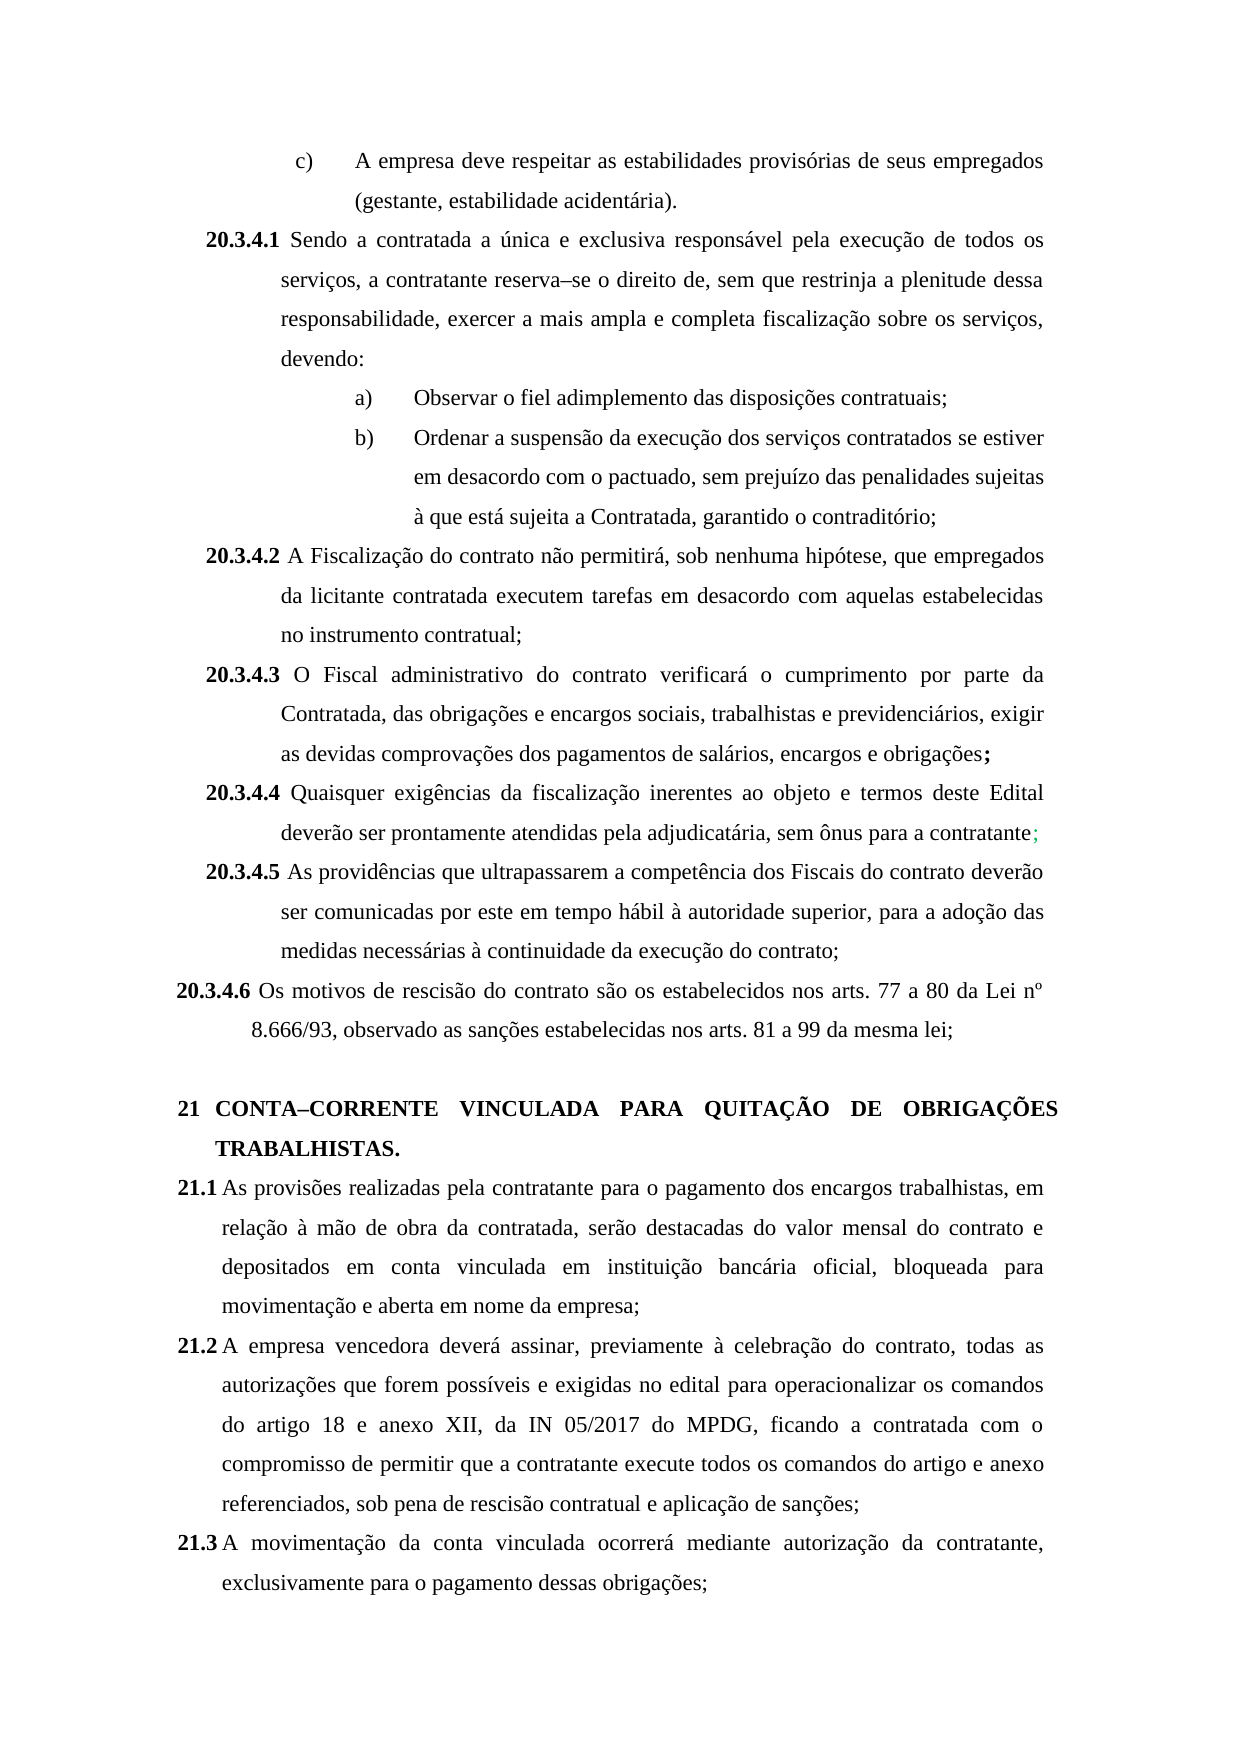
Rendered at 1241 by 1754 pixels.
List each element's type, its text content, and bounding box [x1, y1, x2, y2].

list A movimentação da conta vinculada ocorrerá mediante autorização da contratante, exclusivamente para o pagamento dessas obrigações; [177, 1529, 1045, 1595]
list CONTA–CORRENTE VINCULADA PARA QUITAÇÃO DE OBRIGAÇÕES TRABALHISTAS. [177, 1095, 1059, 1161]
list As provisões realizadas pela contratante para o pagamento dos encargos trabalhistas, em relação à mão de obra da contratada, serão destacadas do valor mensal do contrato e depositados em conta vinculada em instituição bancária oficial, bloqueada para movimentação e aberta em nome da empresa; [177, 1174, 1045, 1319]
list As providências que ultrapassarem a competência dos Fiscais do contrato deverão ser comunicadas por este em tempo hábil à autoridade superior, para a adoção das medidas necessárias à continuidade da execução do contrato; [206, 858, 1045, 963]
list A Fiscalização do contrato não permitirá, sob nenhuma hipótese, que empregados da licitante contratada executem tarefas em desacordo com aquelas estabelecidas no instrumento contratual; [206, 542, 1045, 648]
list Ordenar a suspensão da execução dos serviços contratados se estiver em desacordo com o pactuado, sem prejuízo das penalidades sujeitas à que está sujeita a Contratada, garantido o contraditório; [354, 424, 1045, 529]
list Quaisquer exigências da fiscalização inerentes ao objeto e termos deste Edital deverão ser prontamente atendidas pela adjudicatária, sem ônus para a contratante; [206, 779, 1045, 845]
list O Fiscal administrativo do contrato verificará o cumprimento por parte da Contratada, das obrigações e encargos sociais, trabalhistas e previdenciários, exigir as devidas comprovações dos pagamentos de salários, encargos e obrigações; [206, 661, 1045, 766]
list A empresa vencedora deverá assinar, previamente à celebração do contrato, todas as autorizações que forem possíveis e exigidas no edital para operacionalizar os comandos do artigo 18 e anexo XII, da IN 05/2017 do MPDG, ficando a contratada com o compromisso de permitir que a contratante execute todos os comandos do artigo e anexo referenciados, sob pena de rescisão contratual e aplicação de sanções; [177, 1332, 1045, 1516]
list A empresa deve respeitar as estabilidades provisórias de seus empregados (gestante, estabilidade acidentária). [295, 148, 1045, 213]
list Sendo a contratada a única e exclusiva responsável pela execução de todos os serviços, a contratante reserva–se o direito de, sem que restrinja a plenitude dessa responsabilidade, exercer a mais ampla e completa fiscalização sobre os serviços, devendo: [206, 227, 1045, 371]
list Observar o fiel adimplemento das disposições contratuais; [354, 384, 1045, 411]
list Os motivos de rescisão do contrato são os estabelecidos nos arts. 77 a 80 da Lei nº 8.666/93, observado as sanções estabelecidas nos arts. 81 a 99 da mesma lei; [176, 977, 1045, 1042]
